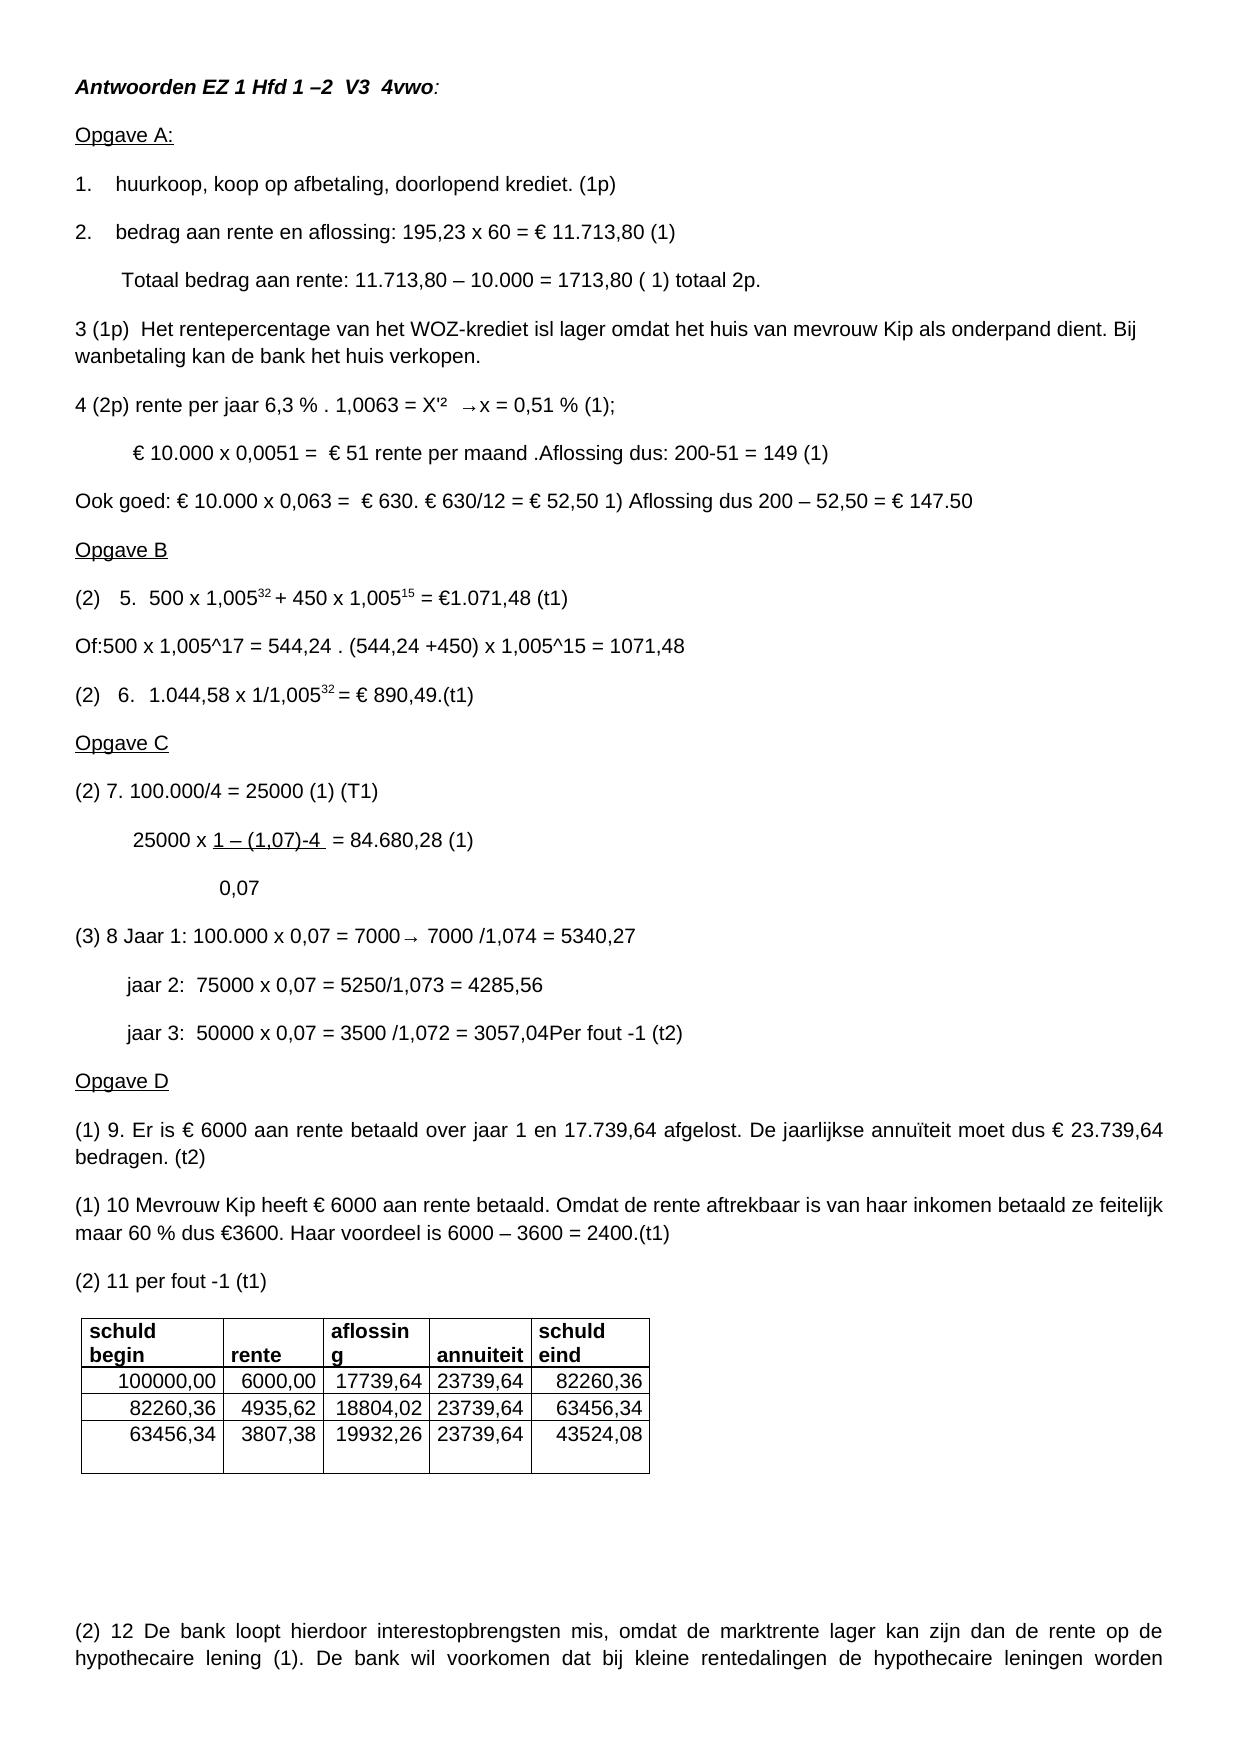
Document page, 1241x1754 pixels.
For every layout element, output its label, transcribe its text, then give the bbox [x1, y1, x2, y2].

table_header rente [224, 1319, 323, 1366]
text (2) 6. 1.044,58 x 1/1,00532 = € 890,49.(t1) [75, 682, 1165, 706]
text (2) 5. 500 x 1,00532 + 450 x 1,00515 = €1.071,48 (t1) [75, 586, 1165, 610]
table_cell 23739,64 [430, 1368, 531, 1393]
text (3) 8 Jaar 1: 100.000 x 0,07 = 7000→ 7000 /1,074 = 5340,27 [75, 924, 1165, 948]
text Opgave A: [75, 123, 1165, 147]
table_cell [82, 1446, 223, 1473]
table_cell 18804,02 [324, 1394, 429, 1419]
text Totaal bedrag aan rente: 11.713,80 – 10.000 = 1713,80 ( 1) totaal 2p. [75, 268, 1165, 292]
table_cell [324, 1446, 429, 1473]
text (1) 9. Er is € 6000 aan rente betaald over jaar 1 en 17.739,64 afgelost. De jaarlijkse annuïteit moet dus € 23.739,64 bedragen. (t2) [75, 1117, 1165, 1169]
table_cell 43524,08 [532, 1421, 649, 1446]
table_cell 23739,64 [430, 1421, 531, 1446]
table_header schuld eind [532, 1319, 649, 1366]
text (2) 11 per fout -1 (t1) [75, 1269, 1165, 1293]
text € 10.000 x 0,0051 = € 51 rente per maand .Aflossing dus: 200-51 = 149 (1) [75, 441, 1165, 465]
table_cell 17739,64 [324, 1368, 429, 1393]
text Of:500 x 1,005^17 = 544,24 . (544,24 +450) x 1,005^15 = 1071,48 [75, 634, 1165, 658]
text 4 (2p) rente per jaar 6,3 % . 1,0063 = X'² →x = 0,51 % (1); [75, 392, 1165, 416]
text (2) 7. 100.000/4 = 25000 (1) (T1) [75, 779, 1165, 803]
text jaar 3: 50000 x 0,07 = 3500 /1,072 = 3057,04Per fout -1 (t2) [75, 1021, 1165, 1045]
table_cell [224, 1446, 323, 1473]
table_cell [532, 1446, 649, 1473]
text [75, 1619, 1165, 1670]
text 3 (1p) Het rentepercentage van het WOZ-krediet isl lager omdat het huis van mevrouw Kip als onderpand dient. Bij wanbetaling kan de bank het huis verkopen. [75, 317, 1165, 368]
text (1) 10 Mevrouw Kip heeft € 6000 aan rente betaald. Omdat de rente aftrekbaar is van haar inkomen betaald ze feitelijk maar 60 % dus €3600. Haar voordeel is 6000 – 3600 = 2400.(t1) [75, 1193, 1165, 1245]
text Antwoorden EZ 1 Hfd 1 –2 V3 4vwo: [75, 75, 1165, 99]
table_cell 100000,00 [82, 1368, 223, 1393]
table_header aflossing [324, 1319, 429, 1366]
text 2. bedrag aan rente en aflossing: 195,23 x 60 = € 11.713,80 (1) [75, 220, 1165, 244]
text jaar 2: 75000 x 0,07 = 5250/1,073 = 4285,56 [75, 972, 1165, 996]
table_cell 63456,34 [82, 1421, 223, 1446]
text 25000 x 1 – (1,07)-4 = 84.680,28 (1) [75, 827, 1165, 851]
table_cell 23739,64 [430, 1394, 531, 1419]
table_cell 3807,38 [224, 1421, 323, 1446]
text Ook goed: € 10.000 x 0,063 = € 630. € 630/12 = € 52,50 1) Aflossing dus 200 – 52,50 = € 147.50 [75, 489, 1165, 513]
table_header annuiteit [430, 1319, 531, 1366]
table_cell 82260,36 [82, 1394, 223, 1419]
table_cell 19932,26 [324, 1421, 429, 1446]
table_cell 82260,36 [532, 1368, 649, 1393]
table_cell 4935,62 [224, 1394, 323, 1419]
text 0,07 [75, 876, 1165, 900]
table_cell [430, 1446, 531, 1473]
text Opgave D [75, 1069, 1165, 1093]
text 1. huurkoop, koop op afbetaling, doorlopend krediet. (1p) [75, 172, 1165, 196]
text Opgave B [75, 537, 1165, 561]
table_header schuld begin [82, 1319, 223, 1366]
table_cell 63456,34 [532, 1394, 649, 1419]
table_cell 6000,00 [224, 1368, 323, 1393]
text Opgave C [75, 731, 1165, 755]
